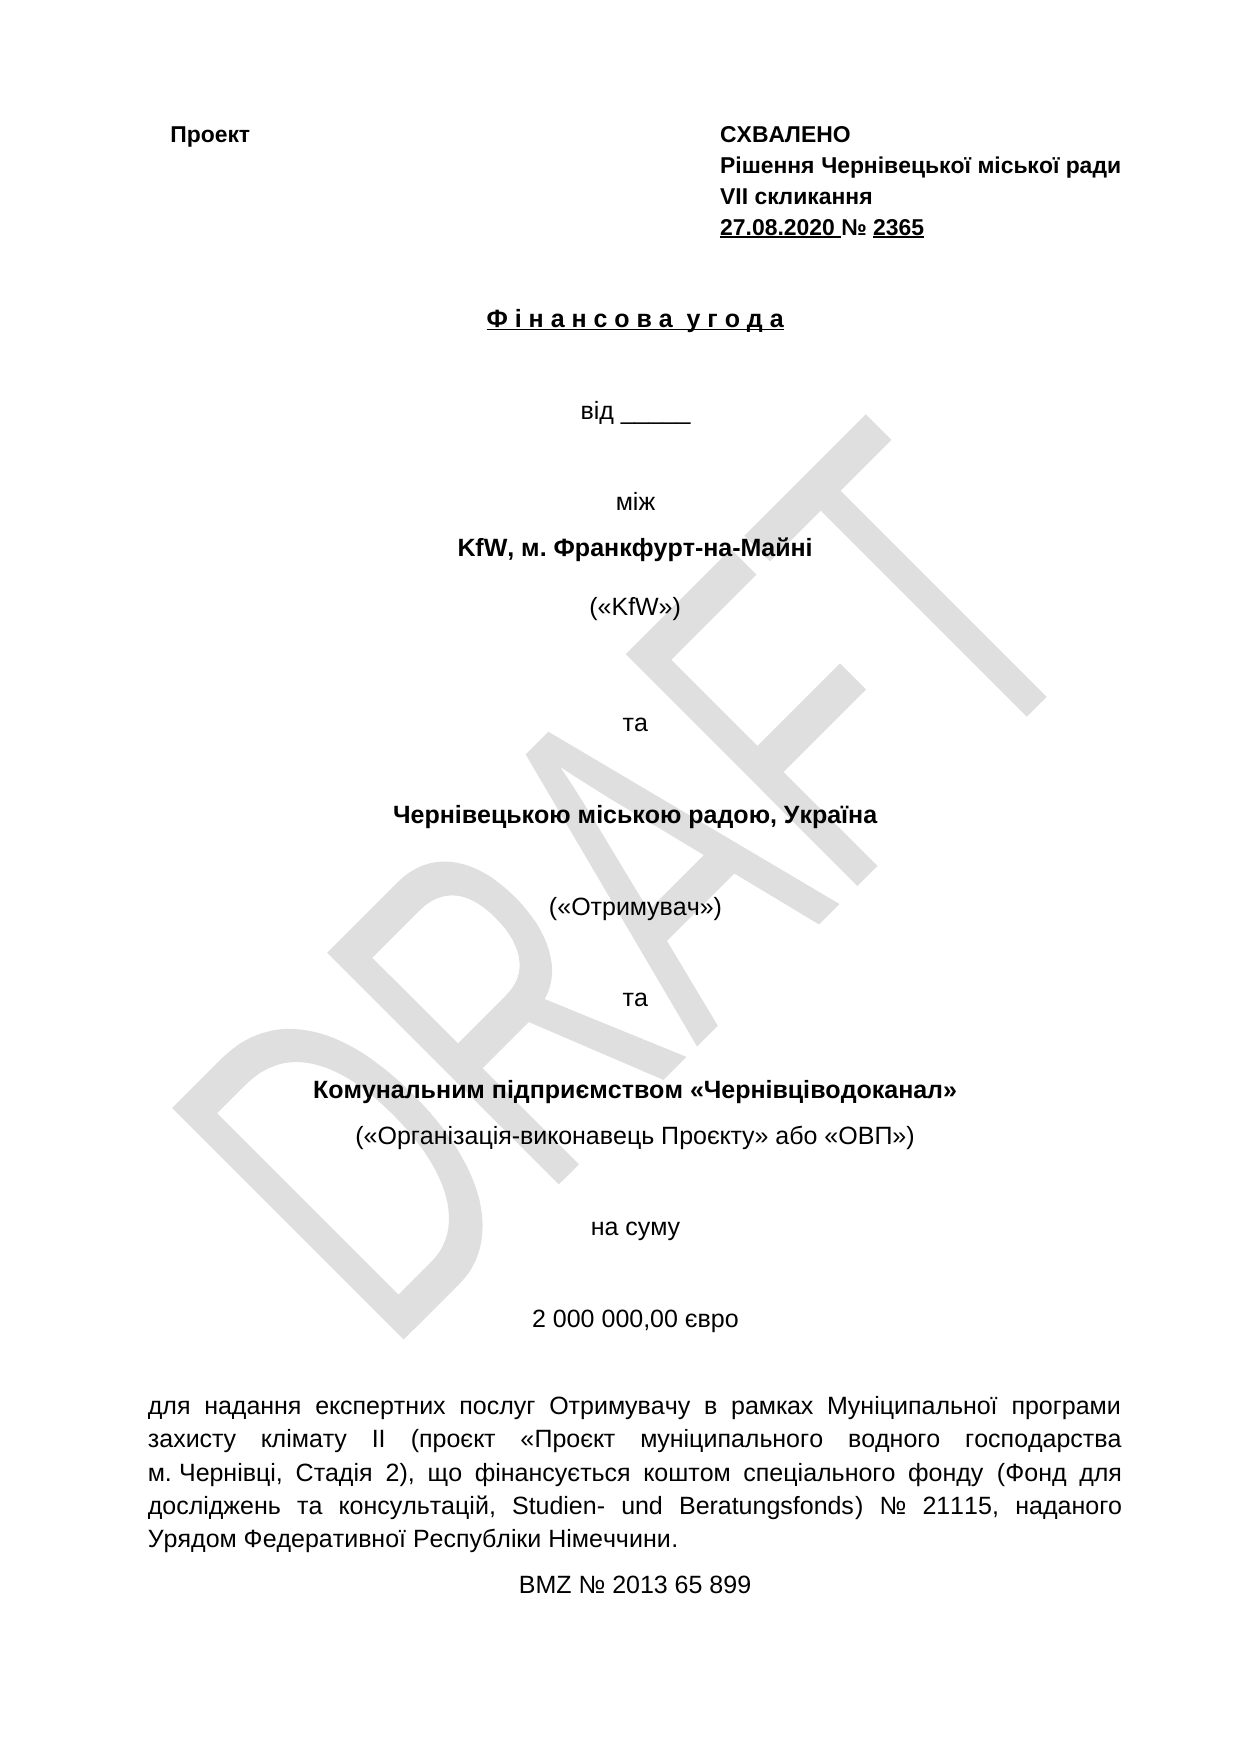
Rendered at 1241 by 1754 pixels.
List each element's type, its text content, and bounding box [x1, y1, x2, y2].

text на суму [148, 1208, 1123, 1241]
text Чернівецькою міською радою, Україна [148, 795, 1123, 828]
text BMZ № 2013 65 899 [148, 1566, 1122, 1599]
text та [148, 978, 1123, 1012]
text («Організація-виконавець Проєкту» або «ОВП») [148, 1116, 1123, 1149]
text від _____ [148, 391, 1123, 424]
table_header СХВАЛЕНО Рішення Чернівецької міської ради VIІ скликання 27.08.2020 № 2365 [709, 118, 1178, 241]
text («KfW») [148, 587, 1122, 620]
text та [148, 703, 1123, 737]
text Комунальним підприємством «Чернівціводоканал» [148, 1070, 1123, 1103]
text («Отримувач») [148, 887, 1123, 920]
text KfW, м. Франкфурт-на-Майні [148, 528, 1122, 562]
table_header Проект [159, 118, 709, 241]
text Ф і н а н с о в а у г о д а [148, 299, 1123, 333]
text між [148, 483, 1123, 516]
text для надання експертних послуг Отримувачу в рамках Муніципальної програми захисту клімату ІІ (проєкт «Проєкт муніципального водного господарства м. Чернівці, Стадія 2), що фінансується коштом спеціального фонду (Фонд для досліджень та консультацій, Studien- und Beratungsfonds) № 21115, наданого Урядом Федеративної Республіки Німеччини. [148, 1386, 1122, 1553]
text 2 000 000,00 євро [148, 1299, 1123, 1333]
